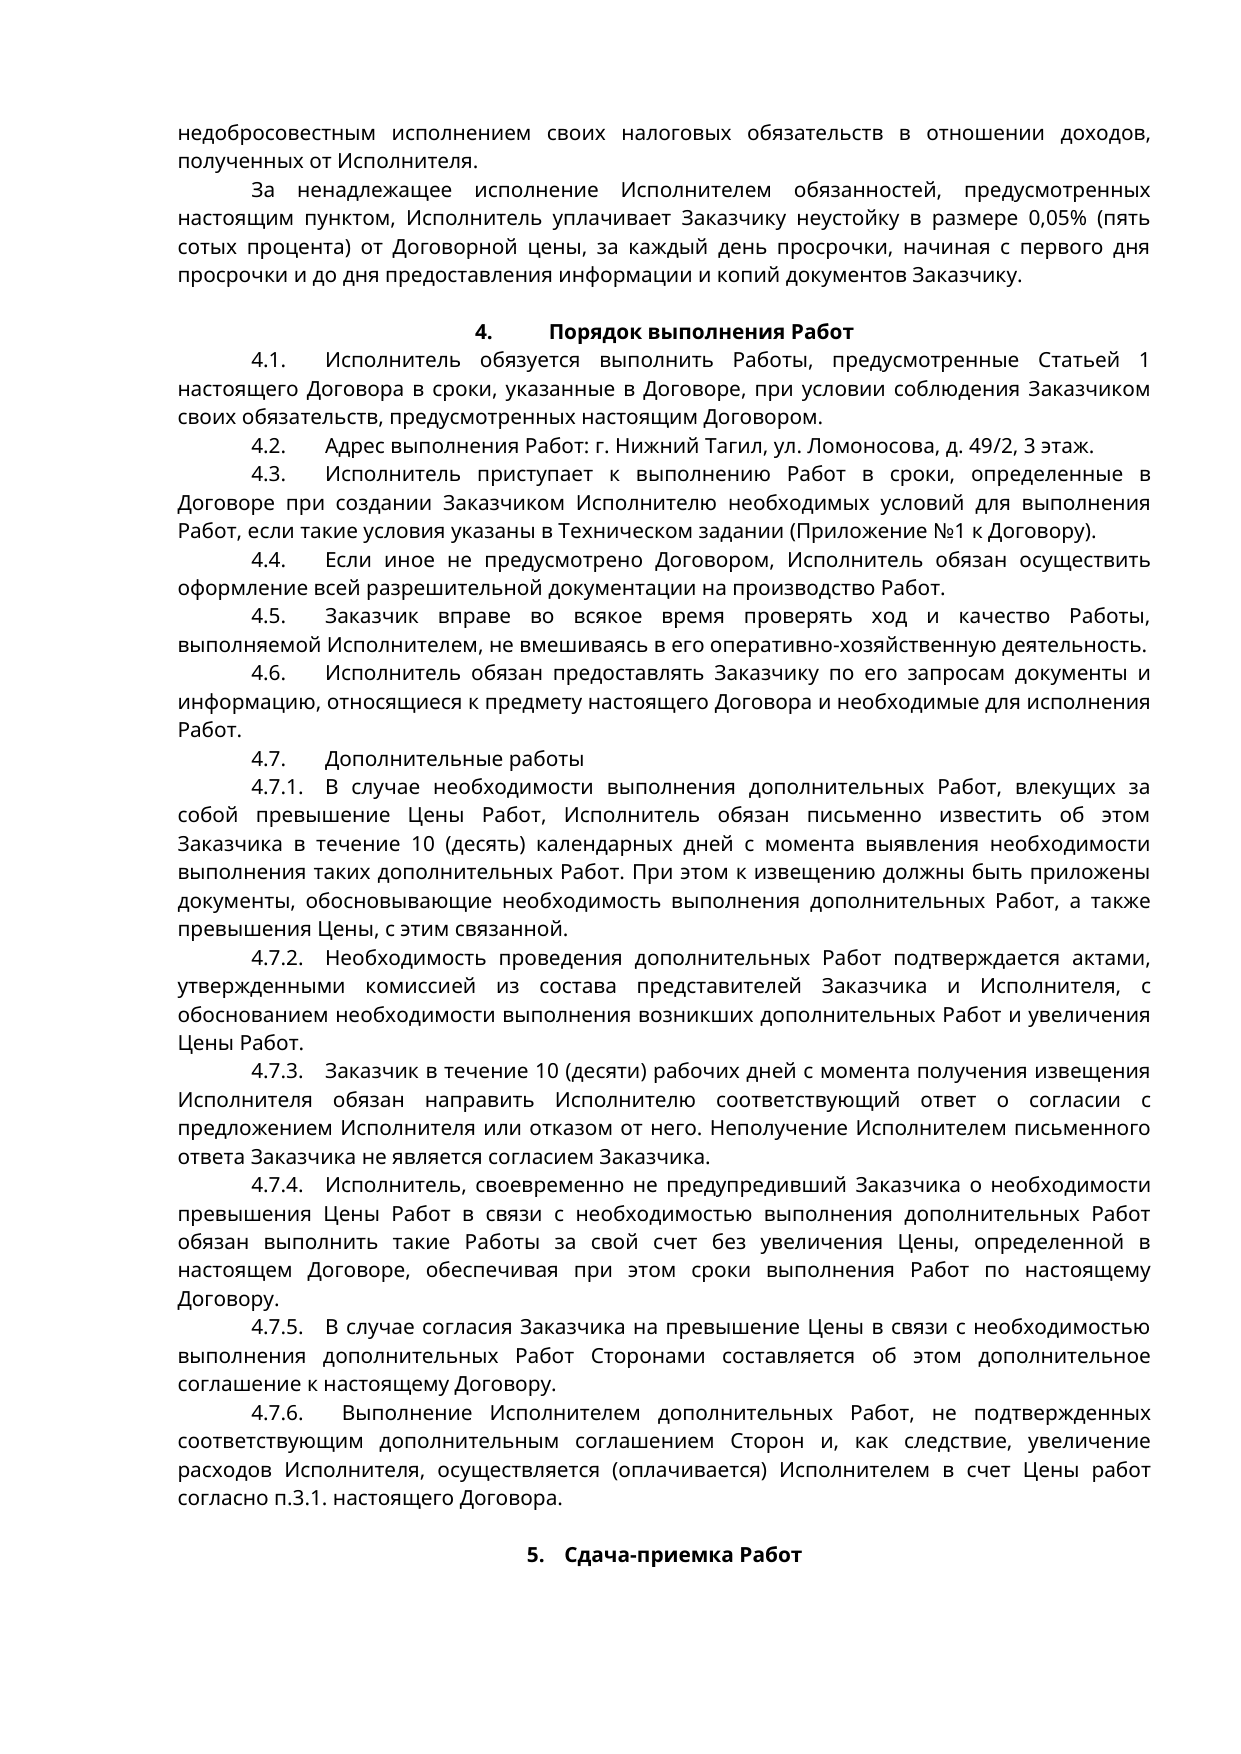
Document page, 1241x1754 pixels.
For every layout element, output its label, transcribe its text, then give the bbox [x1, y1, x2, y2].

list Необходимость проведения дополнительных Работ подтверждается актами, утвержденными комиссией из состава представителей Заказчика и Исполнителя, с обоснованием необходимости выполнения возникших дополнительных Работ и увеличения Цены Работ. [177, 943, 1152, 1057]
list В случае необходимости выполнения дополнительных Работ, влекущих за собой превышение Цены Работ, Исполнитель обязан письменно известить об этом Заказчика в течение 10 (десять) календарных дней с момента выявления необходимости выполнения таких дополнительных Работ. При этом к извещению должны быть приложены документы, обосновывающие необходимость выполнения дополнительных Работ, а также превышения Цены, с этим связанной. [177, 772, 1152, 943]
list Исполнитель, своевременно не предупредивший Заказчика о необходимости превышения Цены Работ в связи с необходимостью выполнения дополнительных Работ обязан выполнить такие Работы за свой счет без увеличения Цены, определенной в настоящем Договоре, обеспечивая при этом сроки выполнения Работ по настоящему Договору. [177, 1170, 1152, 1312]
list Исполнитель приступает к выполнению Работ в сроки, определенные в Договоре при создании Заказчиком Исполнителю необходимых условий для выполнения Работ, если такие условия указаны в Техническом задании (Приложение №1 к Договору). [177, 459, 1152, 545]
list Исполнитель обязуется выполнить Работы, предусмотренные Статьей 1 настоящего Договора в сроки, указанные в Договоре, при условии соблюдения Заказчиком своих обязательств, предусмотренных настоящим Договором. [177, 346, 1152, 431]
list Порядок выполнения Работ [177, 317, 1152, 346]
list Адрес выполнения Работ: г. Нижний Тагил, ул. Ломоносова, д. 49/2, 3 этаж. [177, 431, 1152, 459]
list Заказчик в течение 10 (десяти) рабочих дней с момента получения извещения Исполнителя обязан направить Исполнителю соответствующий ответ о согласии с предложением Исполнителя или отказом от него. Неполучение Исполнителем письменного ответа Заказчика не является согласием Заказчика. [177, 1057, 1152, 1170]
list Сдача-приемка Работ [177, 1540, 1152, 1568]
list Выполнение Исполнителем дополнительных Работ, не подтвержденных соответствующим дополнительным соглашением Сторон и, как следствие, увеличение расходов Исполнителя, осуществляется (оплачивается) Исполнителем в счет Цены работ согласно п.3.1. настоящего Договора. [177, 1398, 1152, 1512]
list Если иное не предусмотрено Договором, Исполнитель обязан осуществить оформление всей разрешительной документации на производство Работ. [177, 545, 1152, 602]
list Дополнительные работы [177, 744, 1152, 772]
list Исполнитель обязан предоставлять Заказчику по его запросам документы и информацию, относящиеся к предмету настоящего Договора и необходимые для исполнения Работ. [177, 658, 1152, 744]
list За ненадлежащее исполнение Исполнителем обязанностей, предусмотренных настоящим пунктом, Исполнитель уплачивает Заказчику неустойку в размере 0,05% (пять сотых процента) от Договорной цены, за каждый день просрочки, начиная с первого дня просрочки и до дня предоставления информации и копий документов Заказчику. [177, 175, 1152, 289]
list Заказчик вправе во всякое время проверять ход и качество Работы, выполняемой Исполнителем, не вмешиваясь в его оперативно-хозяйственную деятельность. [177, 602, 1152, 658]
list В случае согласия Заказчика на превышение Цены в связи с необходимостью выполнения дополнительных Работ Сторонами составляется об этом дополнительное соглашение к настоящему Договору. [177, 1312, 1152, 1398]
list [177, 118, 1152, 175]
